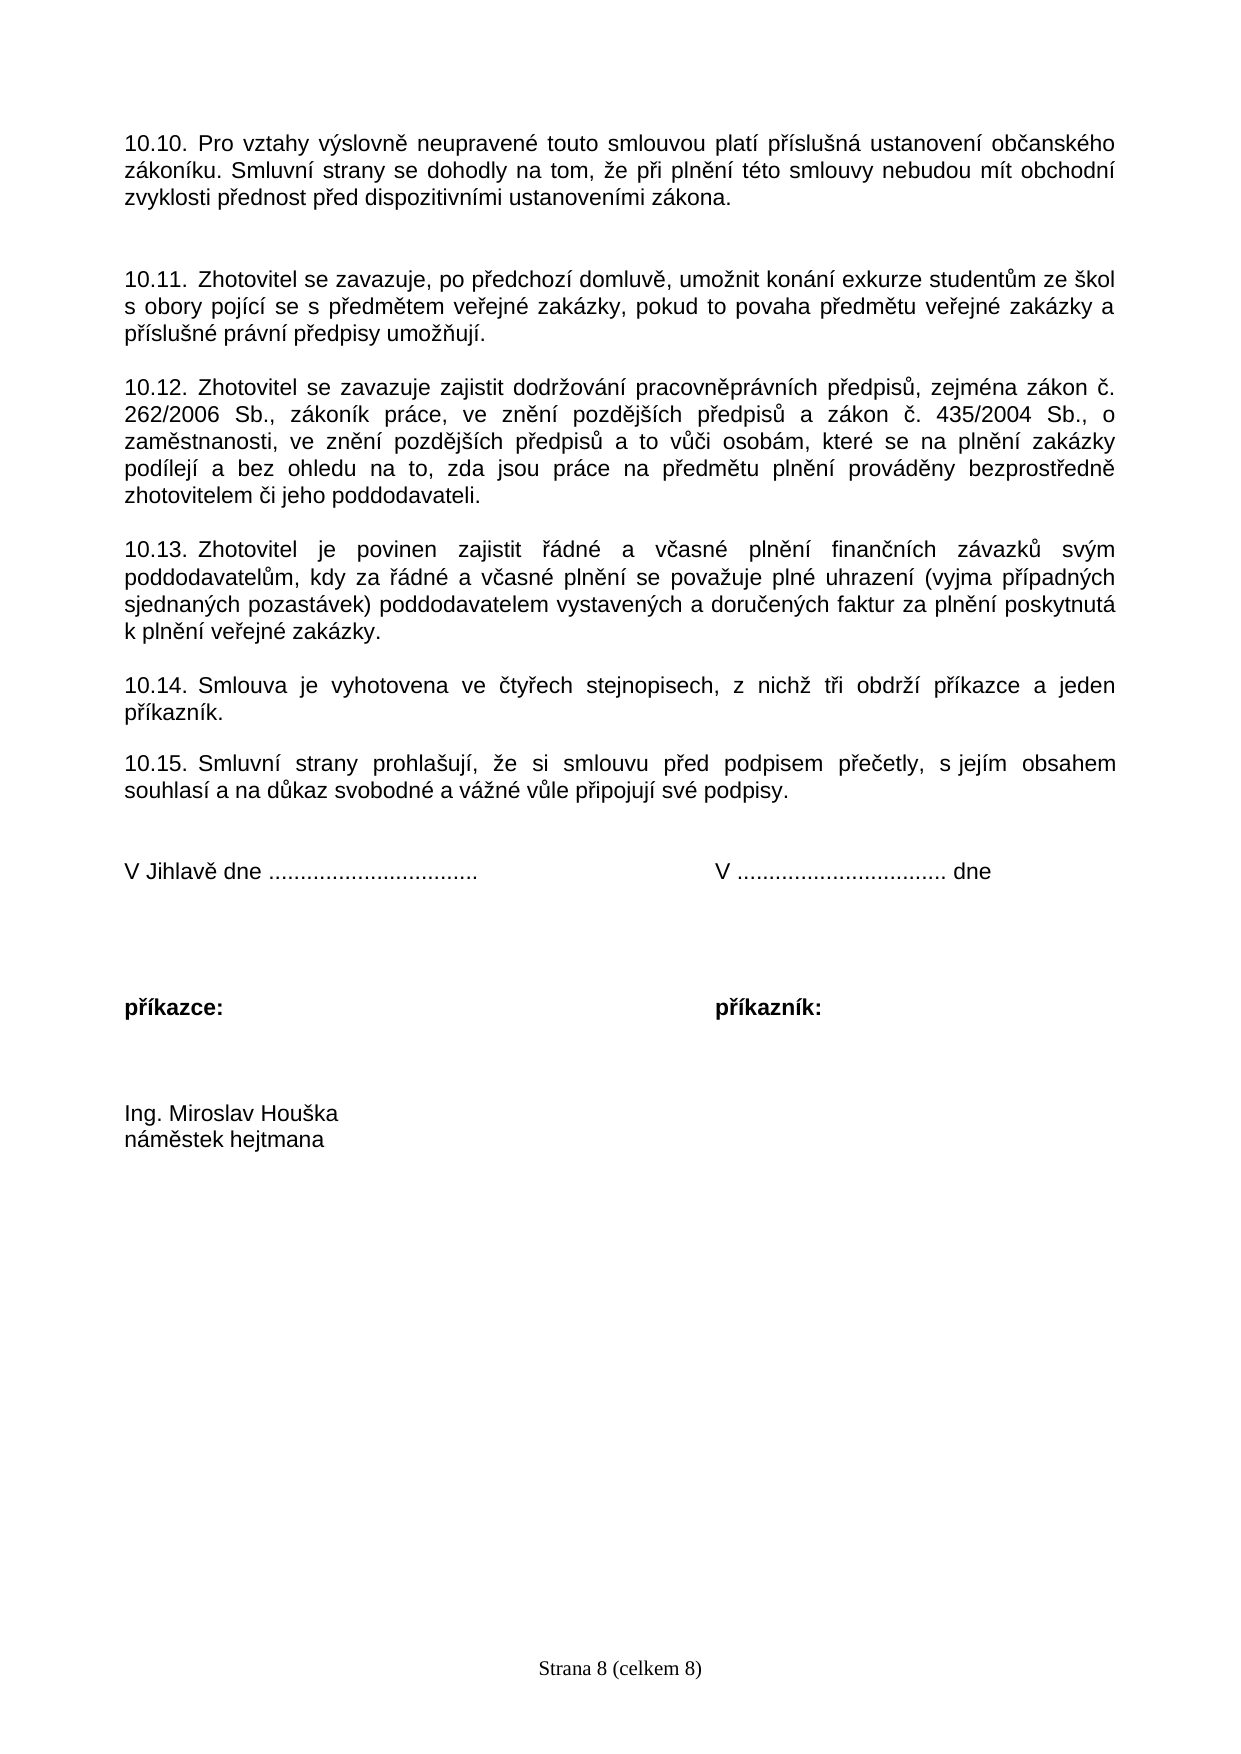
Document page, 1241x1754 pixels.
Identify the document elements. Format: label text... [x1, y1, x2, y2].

list Zhotovitel je povinen zajistit řádné a včasné plnění finančních závazků svým poddodavatelům, kdy za řádné a včasné plnění se považuje plné uhrazení (vyjma případných sjednaných pozastávek) poddodavatelem vystavených a doručených faktur za plnění poskytnutá k plnění veřejné zakázky. [124, 536, 1116, 644]
list Zhotovitel se zavazuje, po předchozí domluvě, umožnit konání exkurze studentům ze škol s obory pojící se s předmětem veřejné zakázky, pokud to povaha předmětu veřejné zakázky a příslušné právní předpisy umožňují. [124, 265, 1116, 347]
text Ing. Miroslav Houška [124, 1100, 1116, 1126]
text příkazce: příkazník: [124, 993, 1116, 1021]
text V Jihlavě dne ................................. V ................................. dne [124, 858, 1116, 885]
list Zhotovitel se zavazuje zajistit dodržování pracovněprávních předpisů, zejména zákon č. 262/2006 Sb., zákoník práce, ve znění pozdějších předpisů a zákon č. 435/2004 Sb., o zaměstnanosti, ve znění pozdějších předpisů a to vůči osobám, které se na plnění zakázky podílejí a bez ohledu na to, zda jsou práce na předmětu plnění prováděny bezprostředně zhotovitelem či jeho poddodavateli. [124, 374, 1116, 509]
list Pro vztahy výslovně neupravené touto smlouvou platí příslušná ustanovení občanského zákoníku. Smluvní strany se dohodly na tom, že při plnění této smlouvy nebudou mít obchodní zvyklosti přednost před dispozitivními ustanoveními zákona. [124, 130, 1116, 211]
text náměstek hejtmana [124, 1126, 1116, 1152]
list Smluvní strany prohlašují, že si smlouvu před podpisem přečetly, s jejím obsahem souhlasí a na důkaz svobodné a vážné vůle připojují své podpisy. [124, 750, 1116, 804]
list Smlouva je vyhotovena ve čtyřech stejnopisech, z nichž tři obdrží příkazce a jeden příkazník. [124, 672, 1116, 726]
